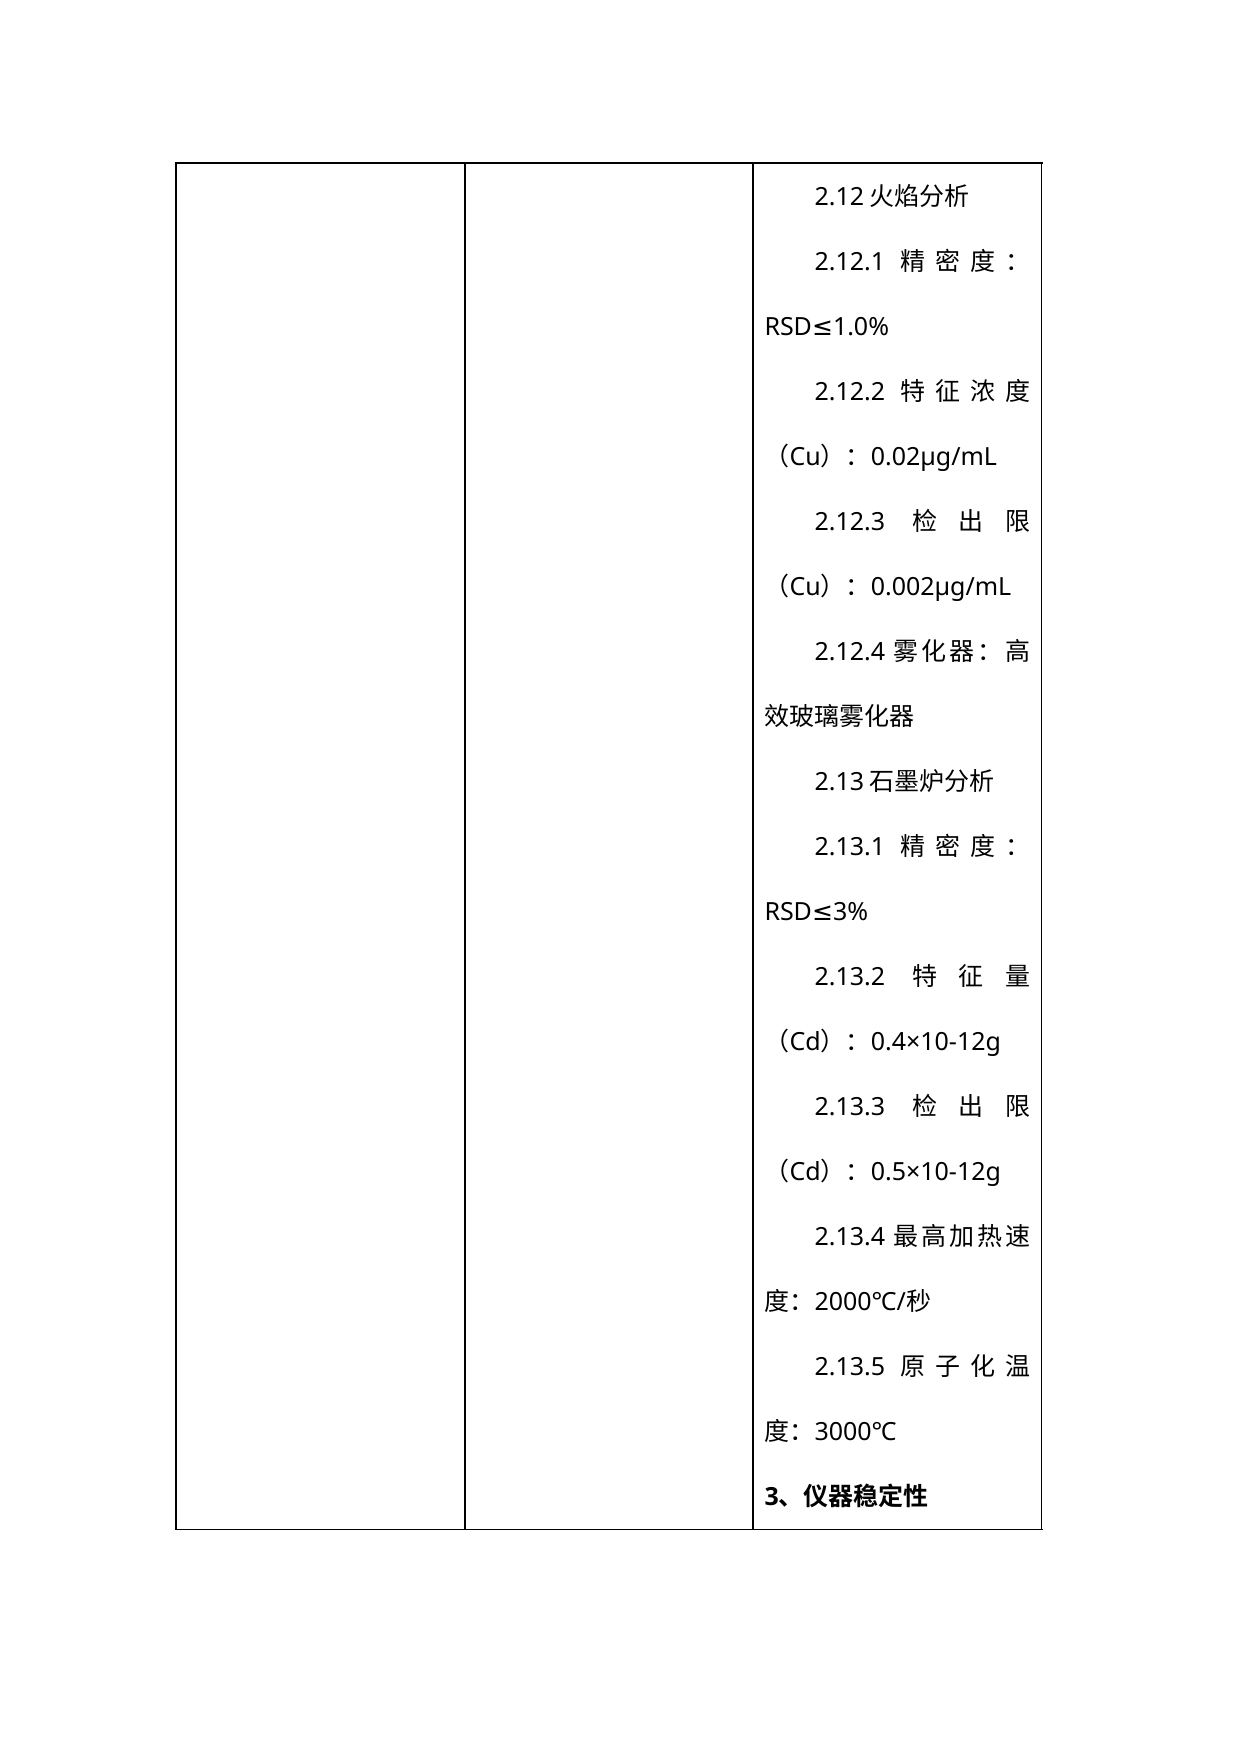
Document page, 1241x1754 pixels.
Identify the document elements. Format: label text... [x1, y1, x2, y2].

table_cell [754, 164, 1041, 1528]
table_cell [466, 164, 752, 1528]
table_cell 1 [177, 164, 464, 1528]
